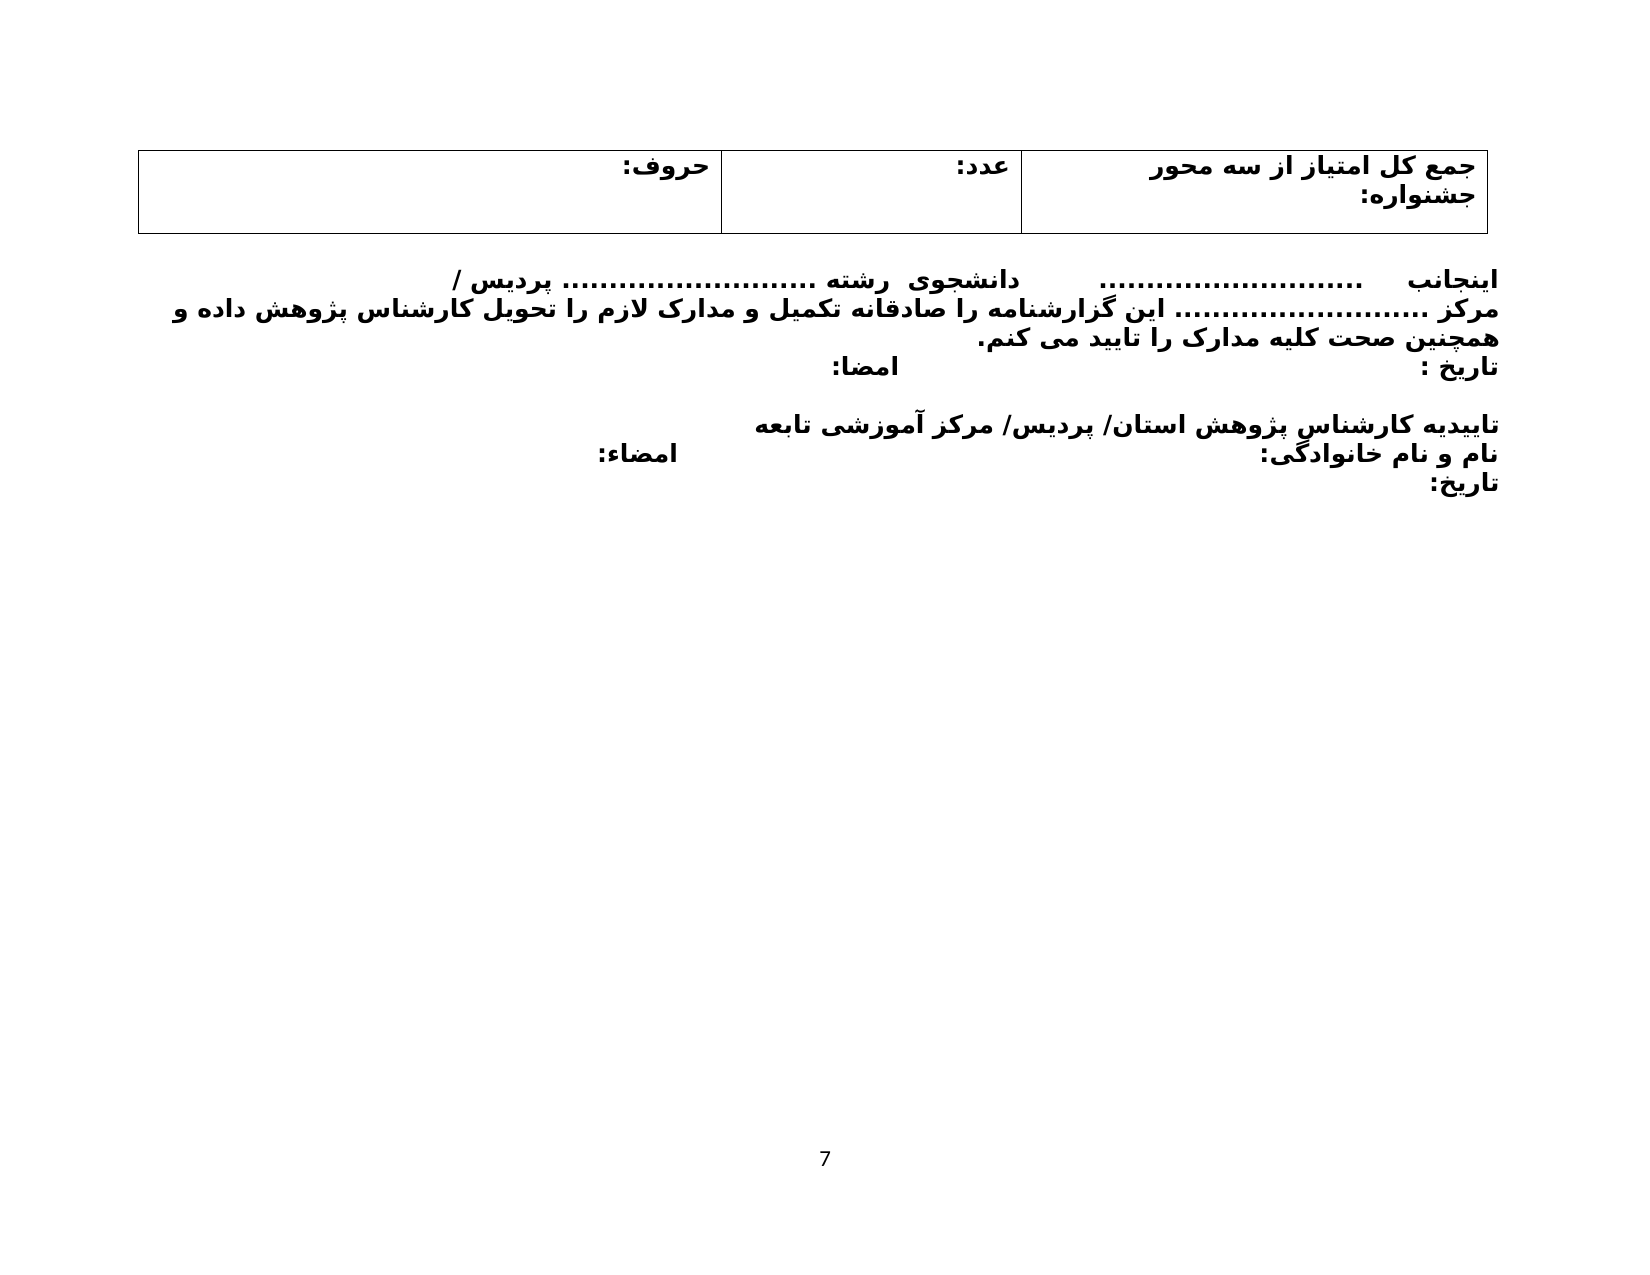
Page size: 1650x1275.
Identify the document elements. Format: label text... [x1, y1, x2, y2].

text نام و نام خانوادگی: امضاء: تاریخ: [150, 439, 1500, 498]
text تاریخ : امضا: [150, 352, 1500, 382]
text اینجانب ............................ دانشجوی رشته ........................... پردیس / مرکز ........................... این گزارشنامه را صادقانه تکمیل و مدارک لازم را تحویل کارشناس پژوهش داده و همچنین صحت کلیه مدارک را تایید می کنم. [150, 265, 1500, 352]
table_header عدد: [722, 151, 1021, 233]
table_header جمع کل امتیاز از سه محور جشنواره: [1022, 151, 1487, 233]
text تاییدیه کارشناس پژوهش استان/ پردیس/ مرکز آموزشی تابعه [150, 410, 1500, 439]
table_header حروف: [139, 151, 721, 233]
